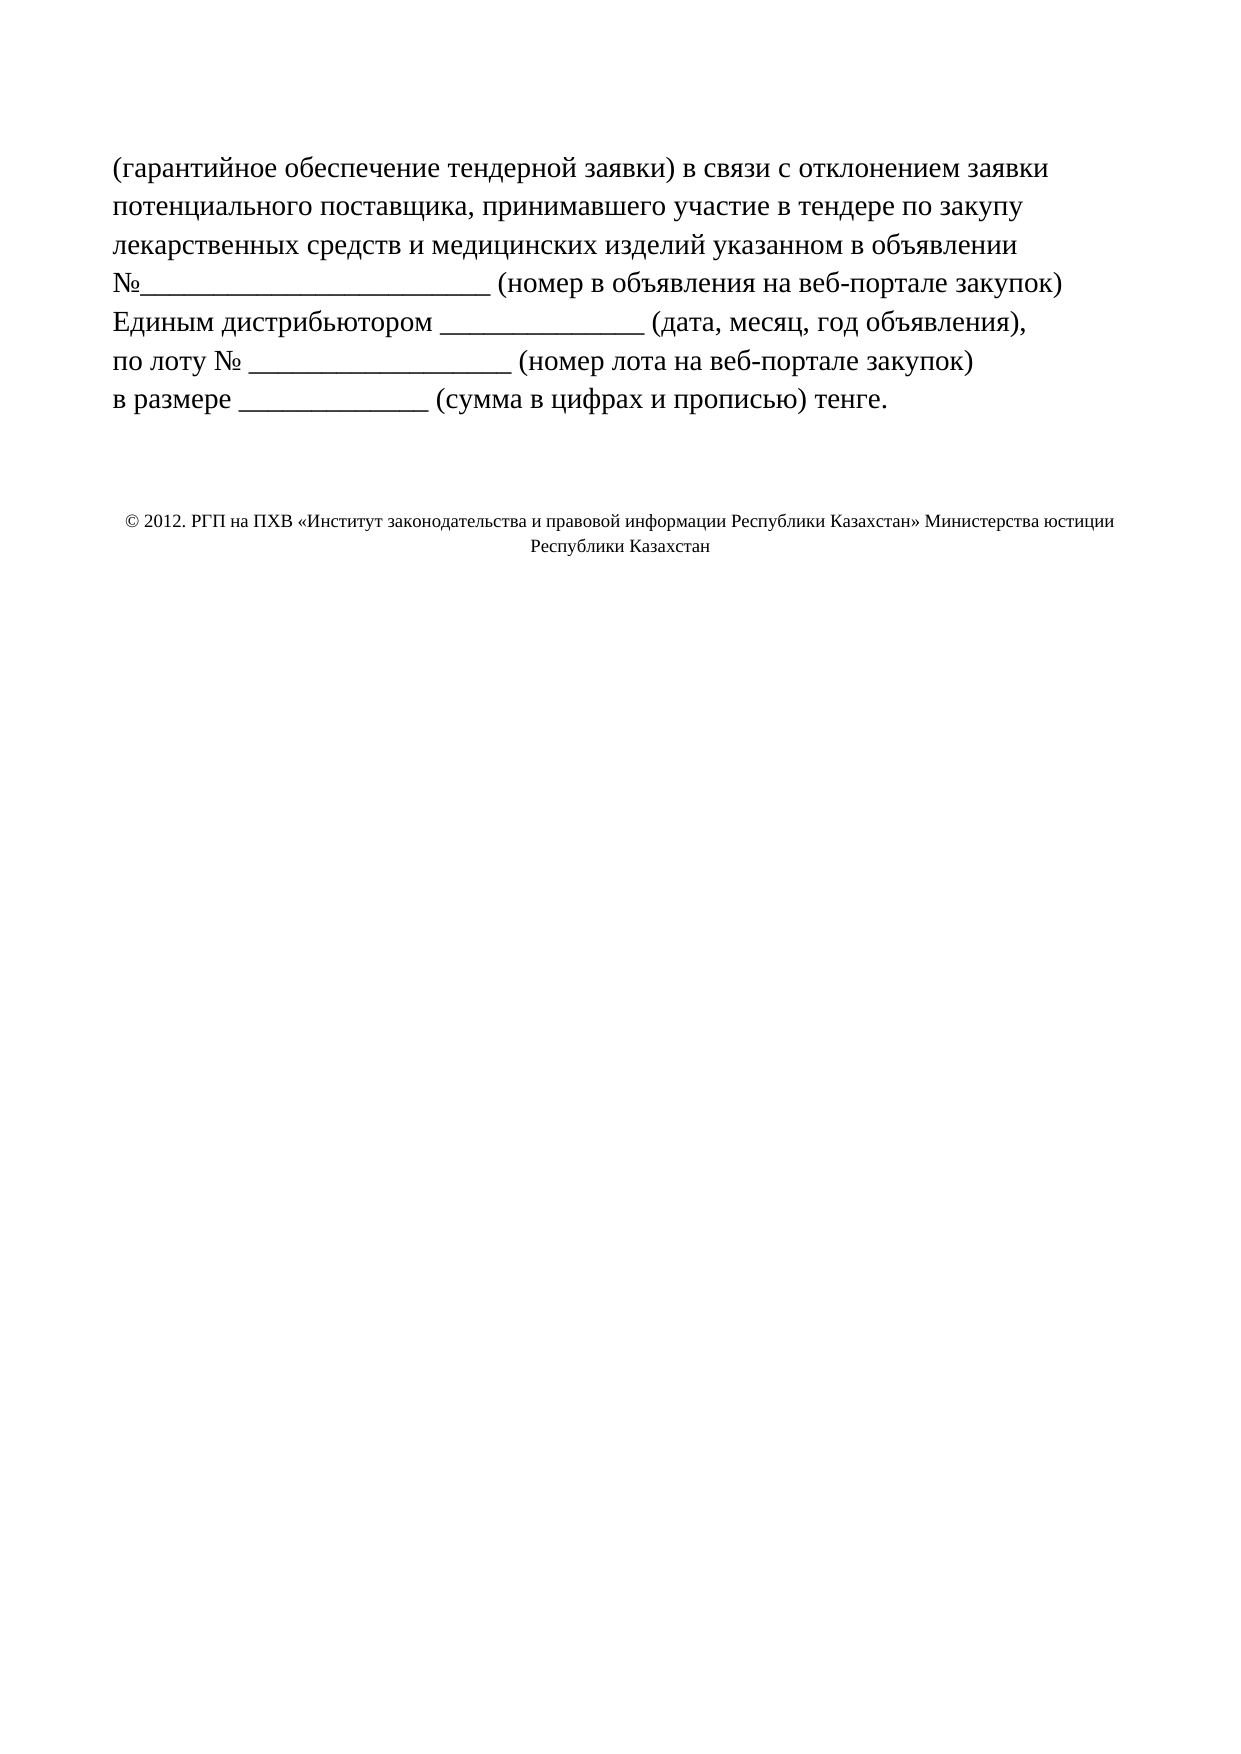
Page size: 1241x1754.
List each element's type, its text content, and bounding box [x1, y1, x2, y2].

text лекарственных средств и медицинских изделий указанном в объявлении [112, 227, 1128, 261]
text Единым дистрибьютором ______________ (дата, месяц, год объявления), [112, 304, 1128, 338]
text по лоту № __________________ (номер лота на веб-портале закупок) [112, 343, 1128, 376]
text (гарантийное обеспечение тендерной заявки) в связи с отклонением заявки [112, 150, 1128, 183]
text №________________________ (номер в объявления на веб-портале закупок) [112, 266, 1128, 299]
text © 2012. РГП на ПХВ «Институт законодательства и правовой информации Республики Казахстан» Министерства юстиции Республики Казахстан [112, 510, 1128, 557]
text в размере _____________ (сумма в цифрах и прописью) тенге. [112, 381, 1128, 415]
text потенциального поставщика, принимавшего участие в тендере по закупу [112, 188, 1128, 222]
